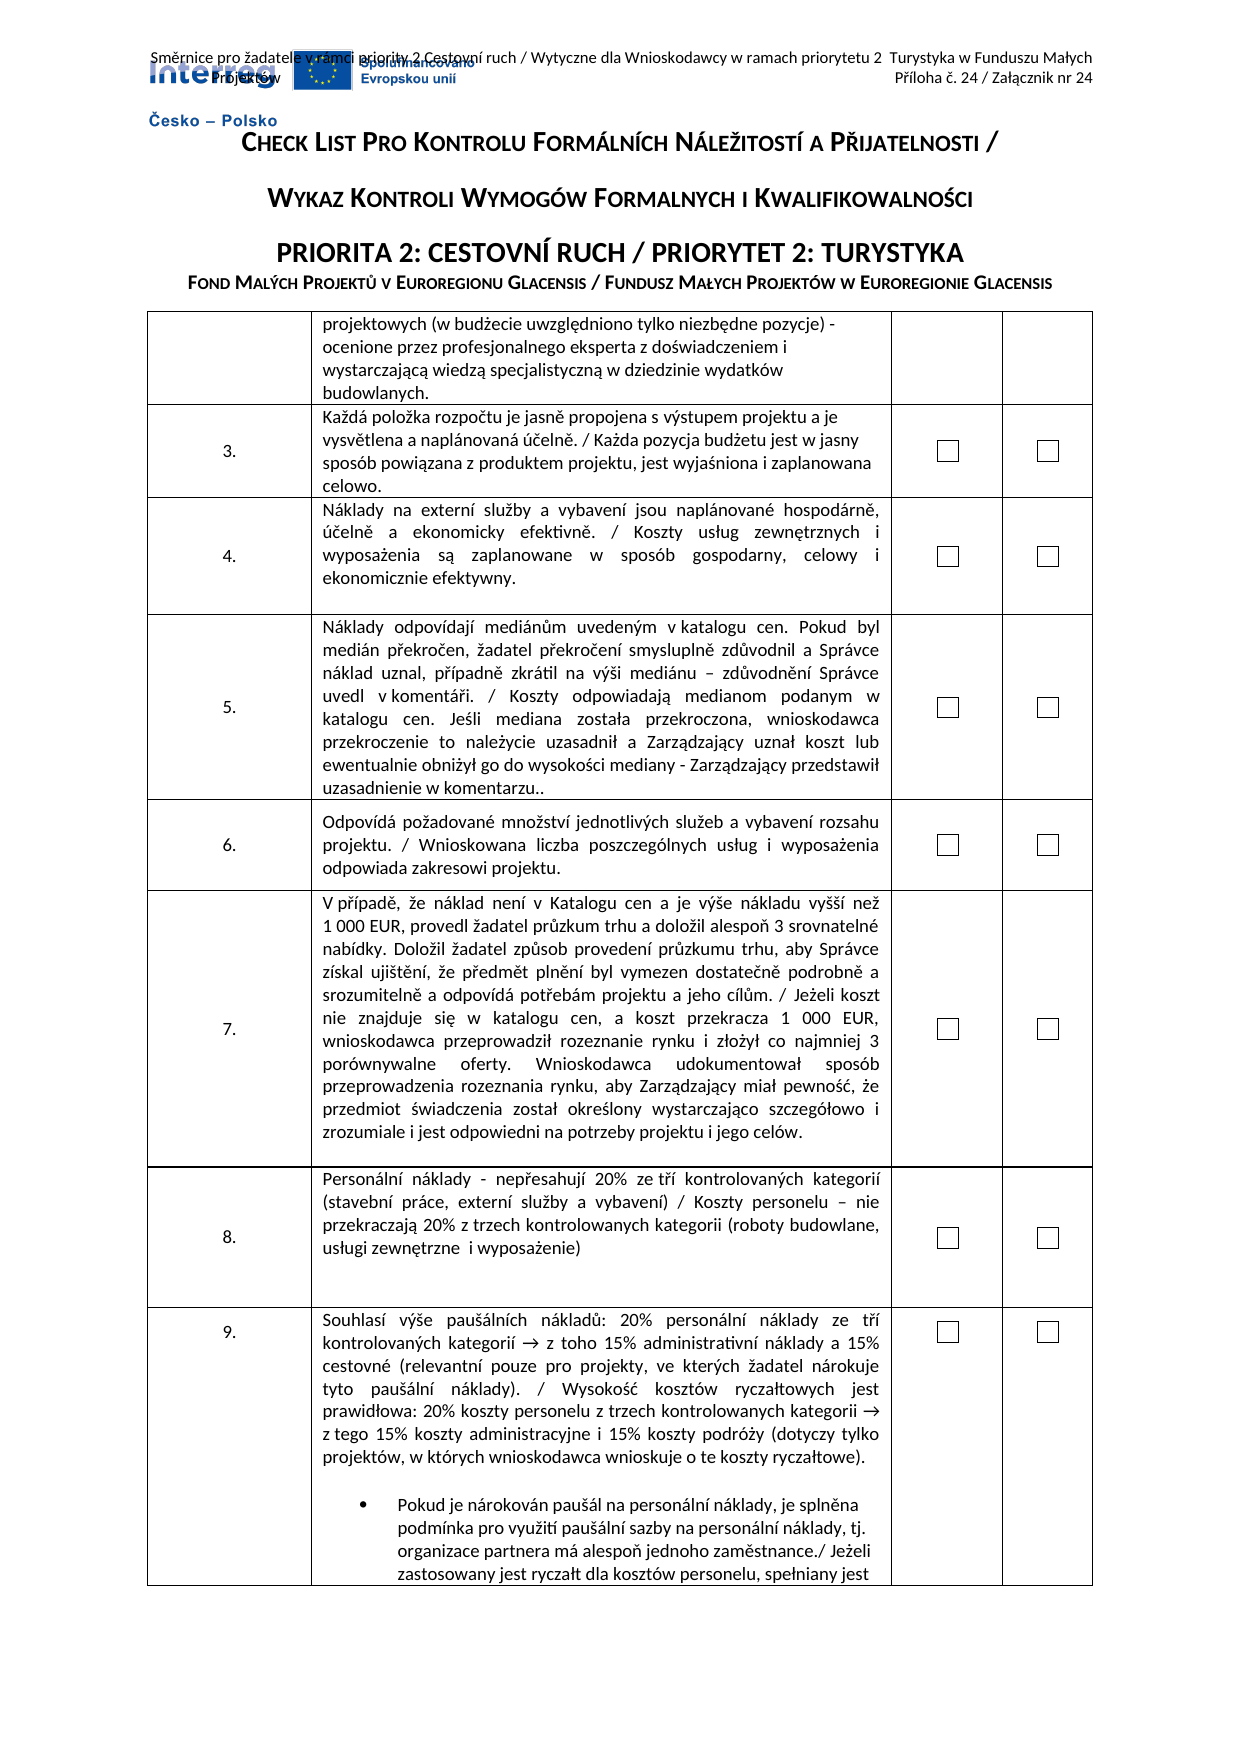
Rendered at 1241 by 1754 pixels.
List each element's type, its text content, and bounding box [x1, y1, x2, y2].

table_cell Každá položka rozpočtu je jasně propojena s výstupem projektu a je vysvětlena a naplánovaná účelně. / Każda pozycja budżetu jest w jasny sposób powiązana z produktem projektu, jest wyjaśniona i zaplanowana celowo. [312, 405, 891, 497]
table_cell [892, 1308, 1002, 1585]
table_cell [892, 405, 1002, 497]
table_cell [892, 1168, 1002, 1307]
table_cell [892, 891, 1002, 1166]
table_cell 3. [148, 405, 311, 497]
table_cell [1003, 498, 1092, 614]
table_cell [1003, 891, 1092, 1166]
table_cell [892, 312, 1002, 404]
table_cell [892, 498, 1002, 614]
table_cell [892, 615, 1002, 799]
table_cell Náklady odpovídají mediánům uvedeným v katalogu cen. Pokud byl medián překročen, žadatel překročení smysluplně zdůvodnil a Správce náklad uznal, případně zkrátil na výši mediánu – zdůvodnění Správce uvedl v komentáři. / Koszty odpowiadają medianom podanym w katalogu cen. Jeśli mediana została przekroczona, wnioskodawca przekroczenie to należycie uzasadnił a Zarządzający uznał koszt lub ewentualnie obniżył go do wysokości mediany - Zarządzający przedstawił uzasadnienie w komentarzu.. [312, 615, 891, 799]
table_cell [1003, 1168, 1092, 1307]
table_cell Personální náklady - nepřesahují 20% ze tří kontrolovaných kategorií (stavební práce, externí služby a vybavení) / Koszty personelu – nie przekraczają 20% z trzech kontrolowanych kategorii (roboty budowlane, usługi zewnętrzne i wyposażenie) [312, 1168, 891, 1307]
table_cell 8. [148, 1168, 311, 1307]
table_cell 5. [148, 615, 311, 799]
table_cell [312, 312, 891, 404]
table_cell 9. [148, 1308, 311, 1585]
picture [147, 47, 476, 130]
table_cell 2. [148, 312, 311, 404]
table_cell [1003, 1308, 1092, 1585]
table_cell [1003, 800, 1092, 890]
table_cell 6. [148, 800, 311, 890]
table_cell Odpovídá požadované množství jednotlivých služeb a vybavení rozsahu projektu. / Wnioskowana liczba poszczególnych usług i wyposażenia odpowiada zakresowi projektu. [312, 800, 891, 890]
table_cell [1003, 405, 1092, 497]
table_cell [892, 800, 1002, 890]
table_cell 7. [148, 891, 311, 1166]
table_cell [1003, 312, 1092, 404]
table_cell V případě, že náklad není v Katalogu cen a je výše nákladu vyšší než 1 000 EUR, provedl žadatel průzkum trhu a doložil alespoň 3 srovnatelné nabídky. Doložil žadatel způsob provedení průzkumu trhu, aby Správce získal ujištění, že předmět plnění byl vymezen dostatečně podrobně a srozumitelně a odpovídá potřebám projektu a jeho cílům. / Jeżeli koszt nie znajduje się w katalogu cen, a koszt przekracza 1 000 EUR, wnioskodawca przeprowadził rozeznanie rynku i złożył co najmniej 3 porównywalne oferty. Wnioskodawca udokumentował sposób przeprowadzenia rozeznania rynku, aby Zarządzający miał pewność, że przedmiot świadczenia został określony wystarczająco szczegółowo i zrozumiale i jest odpowiedni na potrzeby projektu i jego celów. [312, 891, 891, 1166]
table_cell Náklady na externí služby a vybavení jsou naplánované hospodárně, účelně a ekonomicky efektivně. / Koszty usług zewnętrznych i wyposażenia są zaplanowane w sposób gospodarny, celowy i ekonomicznie efektywny. [312, 498, 891, 614]
table_cell 4. [148, 498, 311, 614]
table_cell [1003, 615, 1092, 799]
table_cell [312, 1308, 891, 1585]
